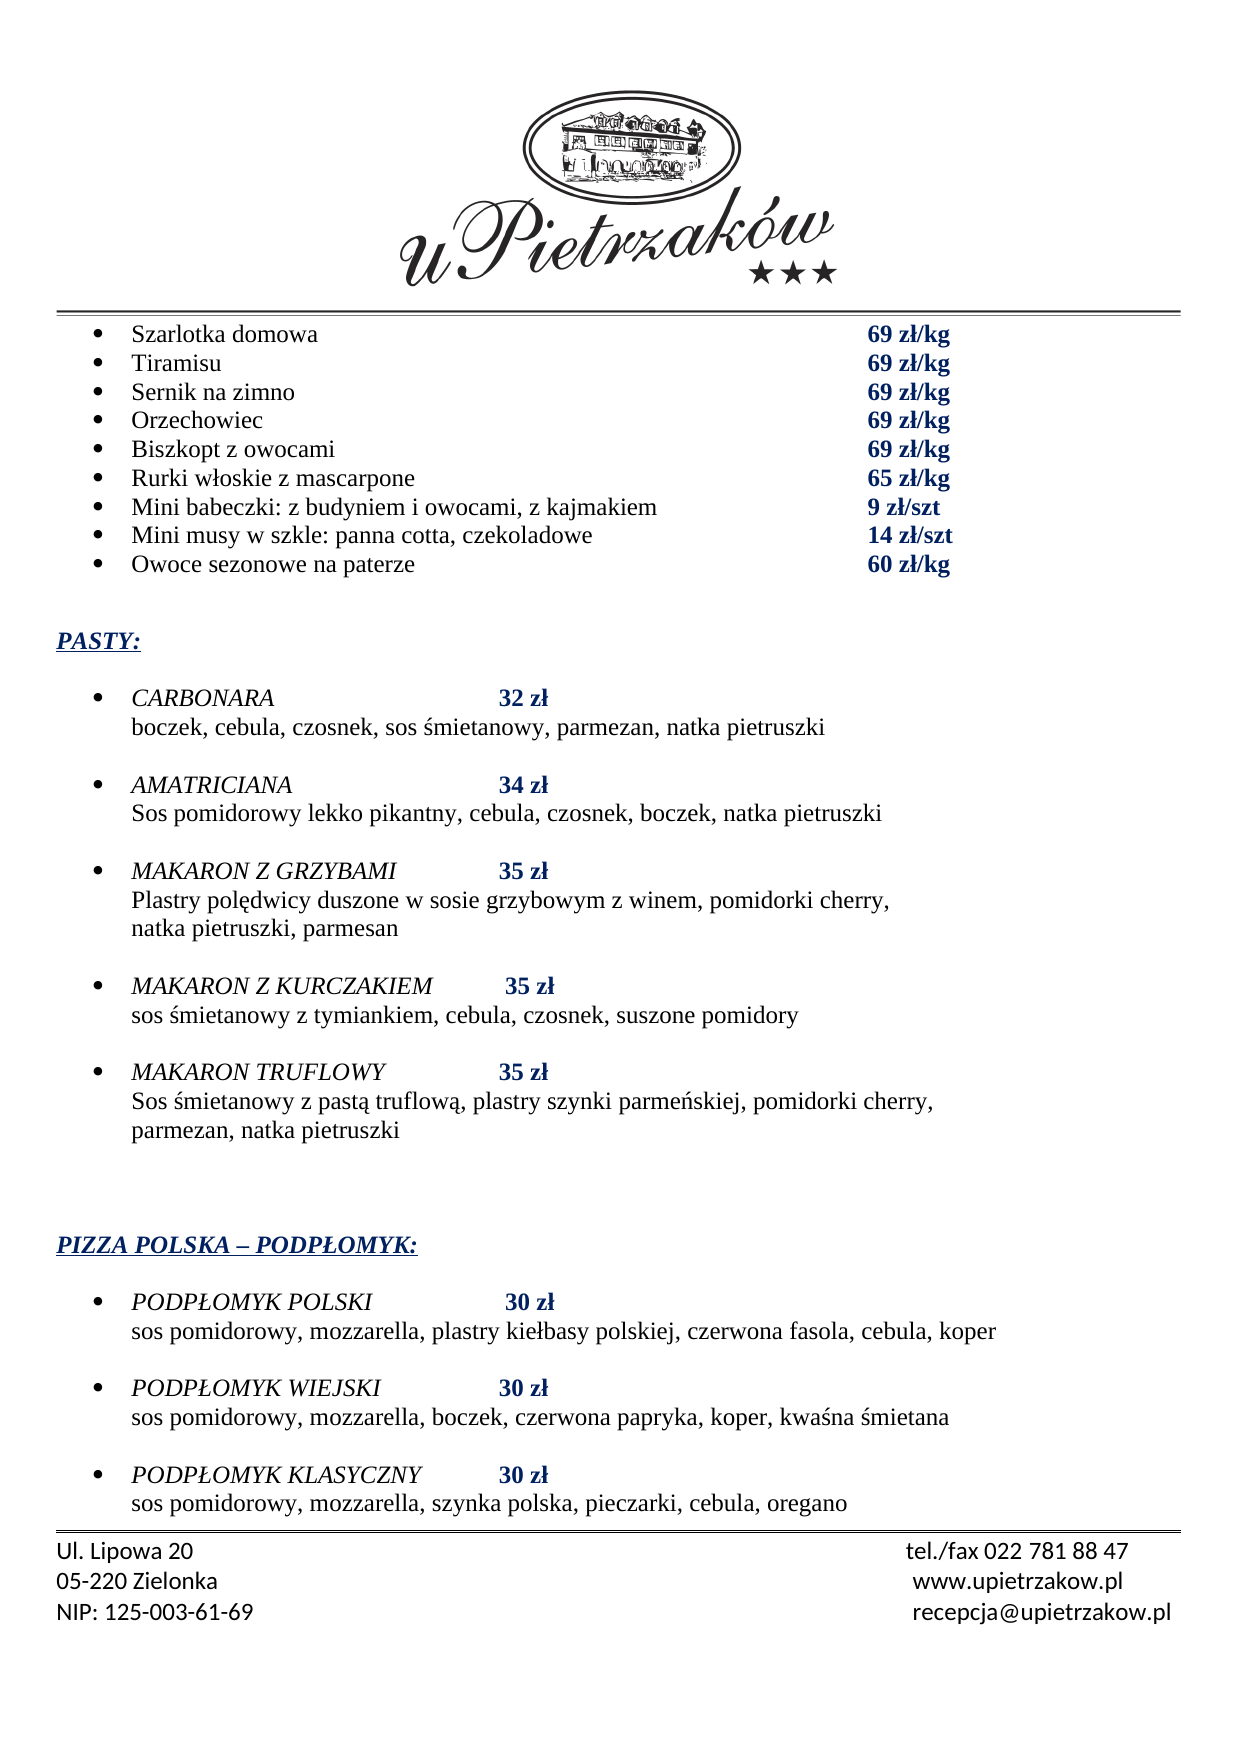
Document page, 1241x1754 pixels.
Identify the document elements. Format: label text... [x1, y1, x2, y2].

list Owoce sezonowe na paterze 60 zł/kg [94, 549, 1181, 578]
list Orzechowiec 69 zł/kg [94, 406, 1181, 434]
list Mini babeczki: z budyniem i owocami, z kajmakiem 9 zł/szt [94, 492, 1181, 521]
text sos pomidorowy, mozzarella, boczek, czerwona papryka, koper, kwaśna śmietana [56, 1402, 1181, 1431]
list PODPŁOMYK POLSKI 30 zł [94, 1287, 1181, 1316]
list MAKARON Z KURCZAKIEM 35 zł [94, 971, 1181, 1000]
text boczek, cebula, czosnek, sos śmietanowy, parmezan, natka pietruszki [56, 712, 1181, 741]
text sos śmietanowy z tymiankiem, cebula, czosnek, suszone pomidory [56, 1000, 1181, 1028]
list MAKARON Z GRZYBAMI 35 zł [94, 856, 1181, 885]
text Sos pomidorowy lekko pikantny, cebula, czosnek, boczek, natka pietruszki [56, 798, 1181, 827]
list Szarlotka domowa 69 zł/kg [94, 320, 1181, 348]
list CARBONARA 32 zł [94, 683, 1181, 712]
list AMATRICIANA 34 zł [94, 770, 1181, 798]
text Sos śmietanowy z pastą truflową, plastry szynki parmeńskiej, pomidorki cherry, parmezan, natka pietruszki [56, 1086, 1181, 1143]
list Mini musy w szkle: panna cotta, czekoladowe 14 zł/szt [94, 521, 1181, 549]
list Biszkopt z owocami 69 zł/kg [94, 434, 1181, 463]
text PASTY: [56, 626, 1181, 655]
text sos pomidorowy, mozzarella, plastry kiełbasy polskiej, czerwona fasola, cebula, koper [56, 1316, 1181, 1345]
picture [56, 73, 1181, 320]
list Tiramisu 69 zł/kg [94, 348, 1181, 377]
text natka pietruszki, parmesan [56, 913, 1181, 942]
list Rurki włoskie z mascarpone 65 zł/kg [94, 463, 1181, 492]
list PODPŁOMYK KLASYCZNY 30 zł [94, 1460, 1181, 1488]
list Sernik na zimno 69 zł/kg [94, 377, 1181, 406]
list PODPŁOMYK WIEJSKI 30 zł [94, 1373, 1181, 1402]
list MAKARON TRUFLOWY 35 zł [94, 1057, 1181, 1086]
text Plastry polędwicy duszone w sosie grzybowym z winem, pomidorki cherry, [56, 885, 1181, 913]
text sos pomidorowy, mozzarella, szynka polska, pieczarki, cebula, oregano [56, 1488, 1181, 1517]
text PIZZA POLSKA – PODPŁOMYK: [56, 1230, 1181, 1258]
